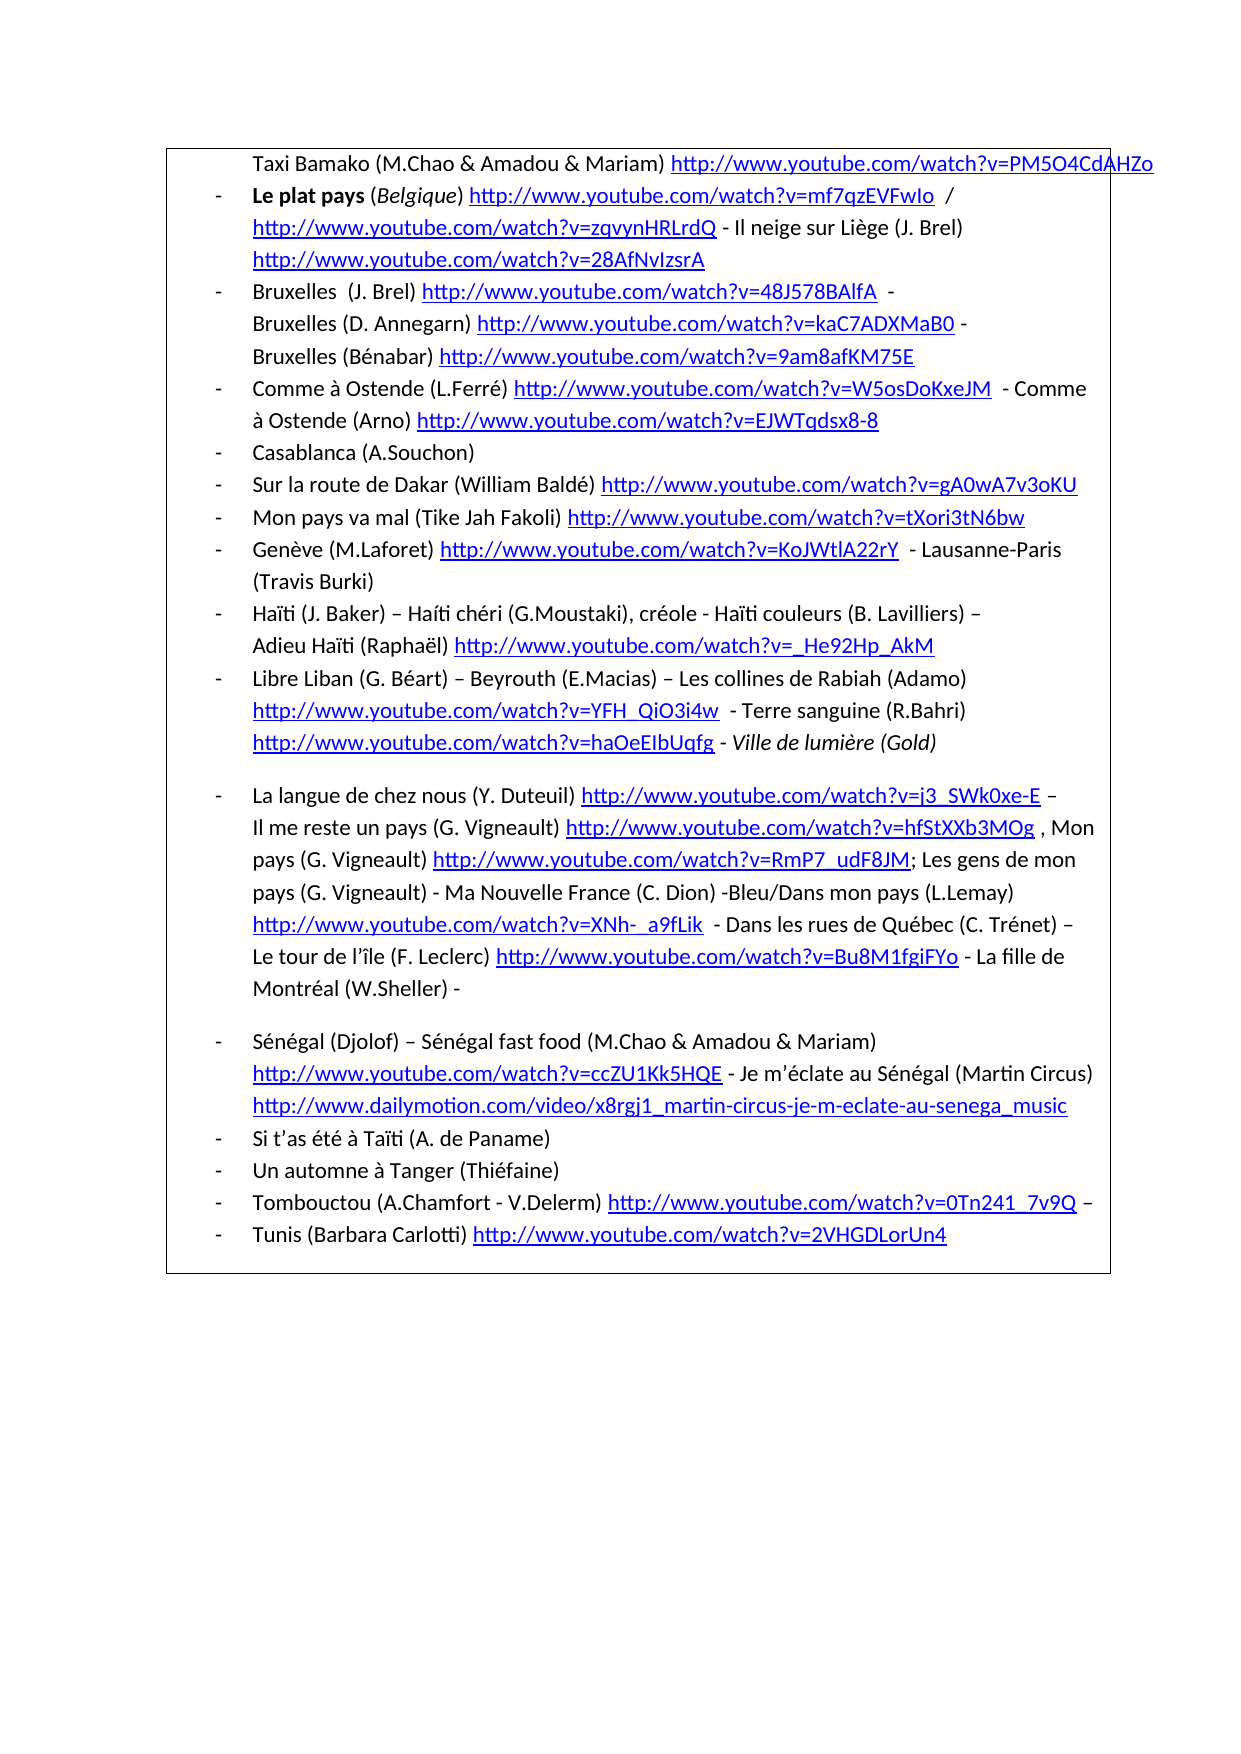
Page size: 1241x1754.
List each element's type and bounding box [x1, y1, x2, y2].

table_header [167, 149, 1110, 1273]
